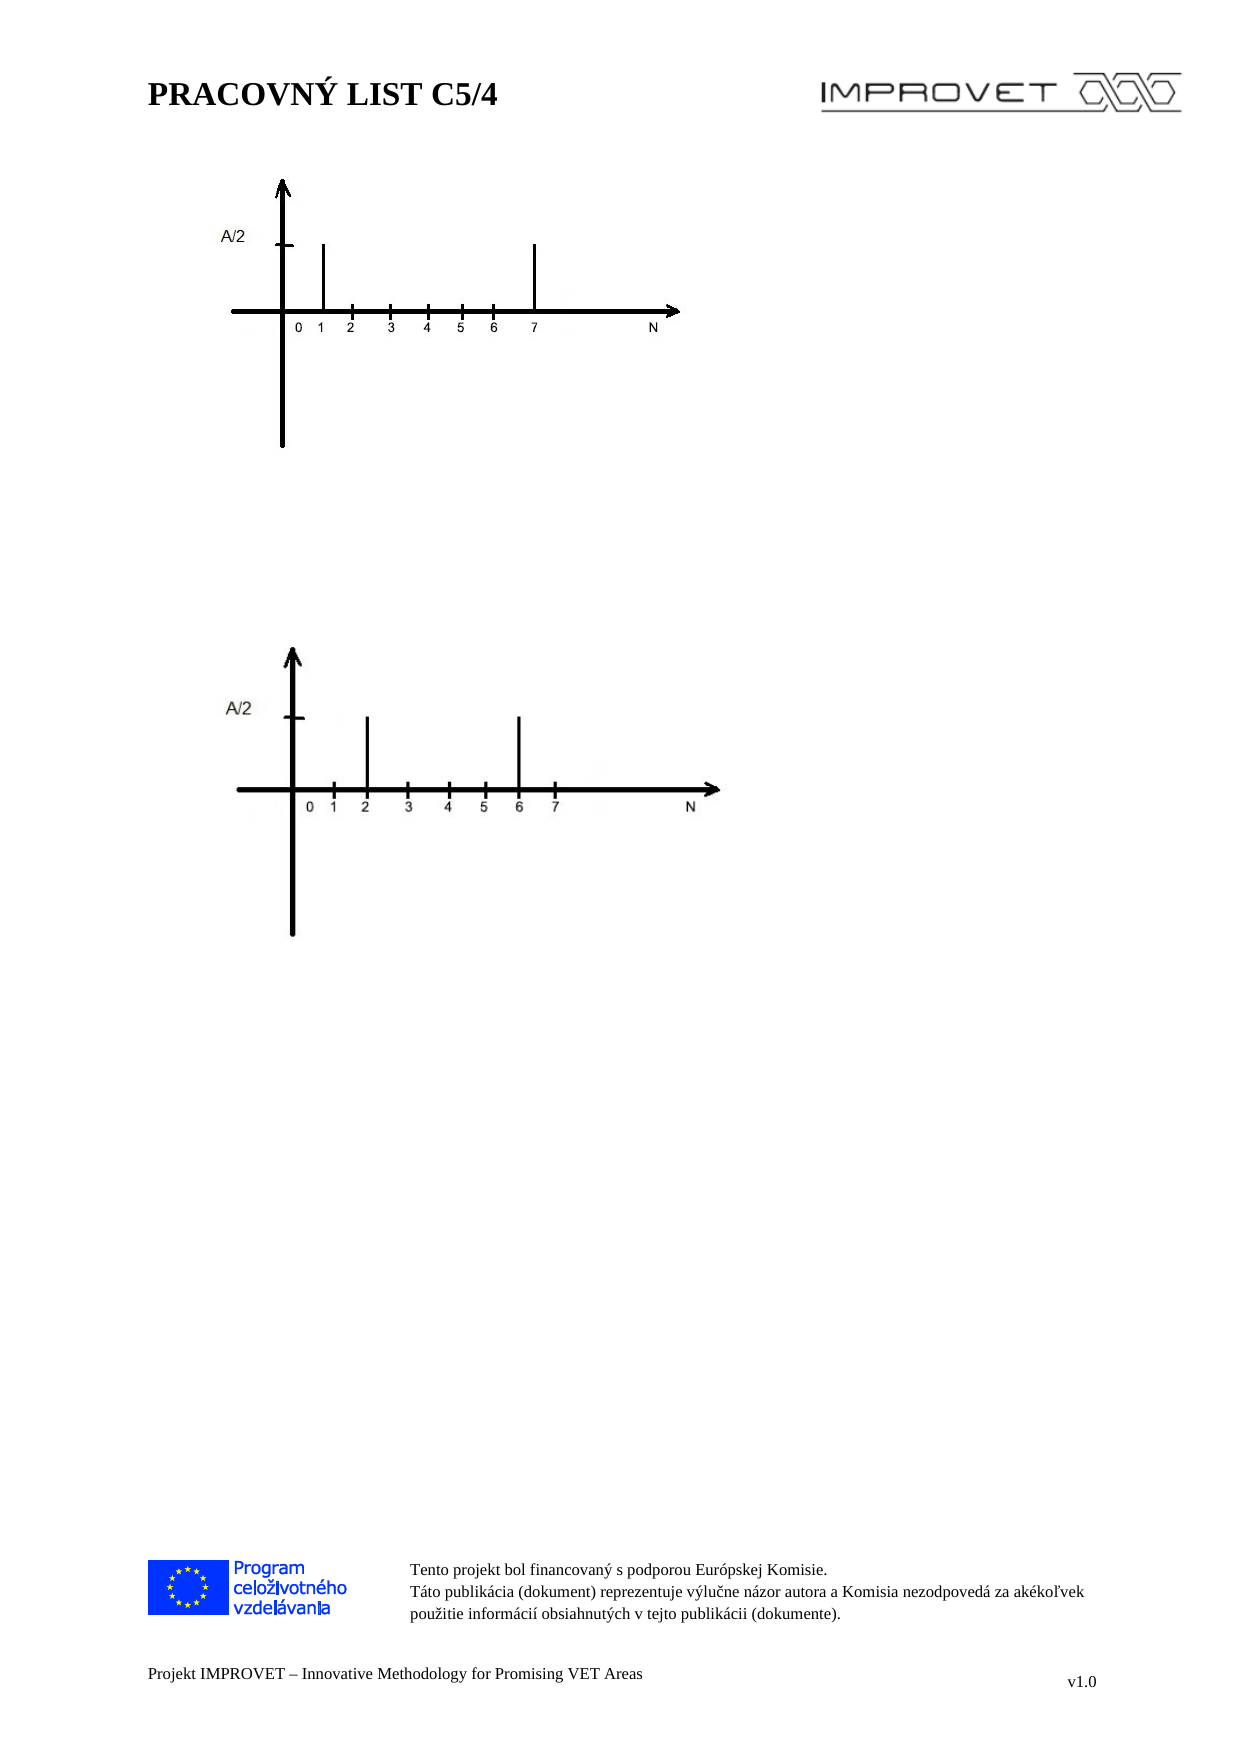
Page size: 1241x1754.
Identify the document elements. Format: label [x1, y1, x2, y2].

picture [147, 147, 795, 540]
picture [147, 613, 845, 1036]
picture [787, 53, 1210, 140]
